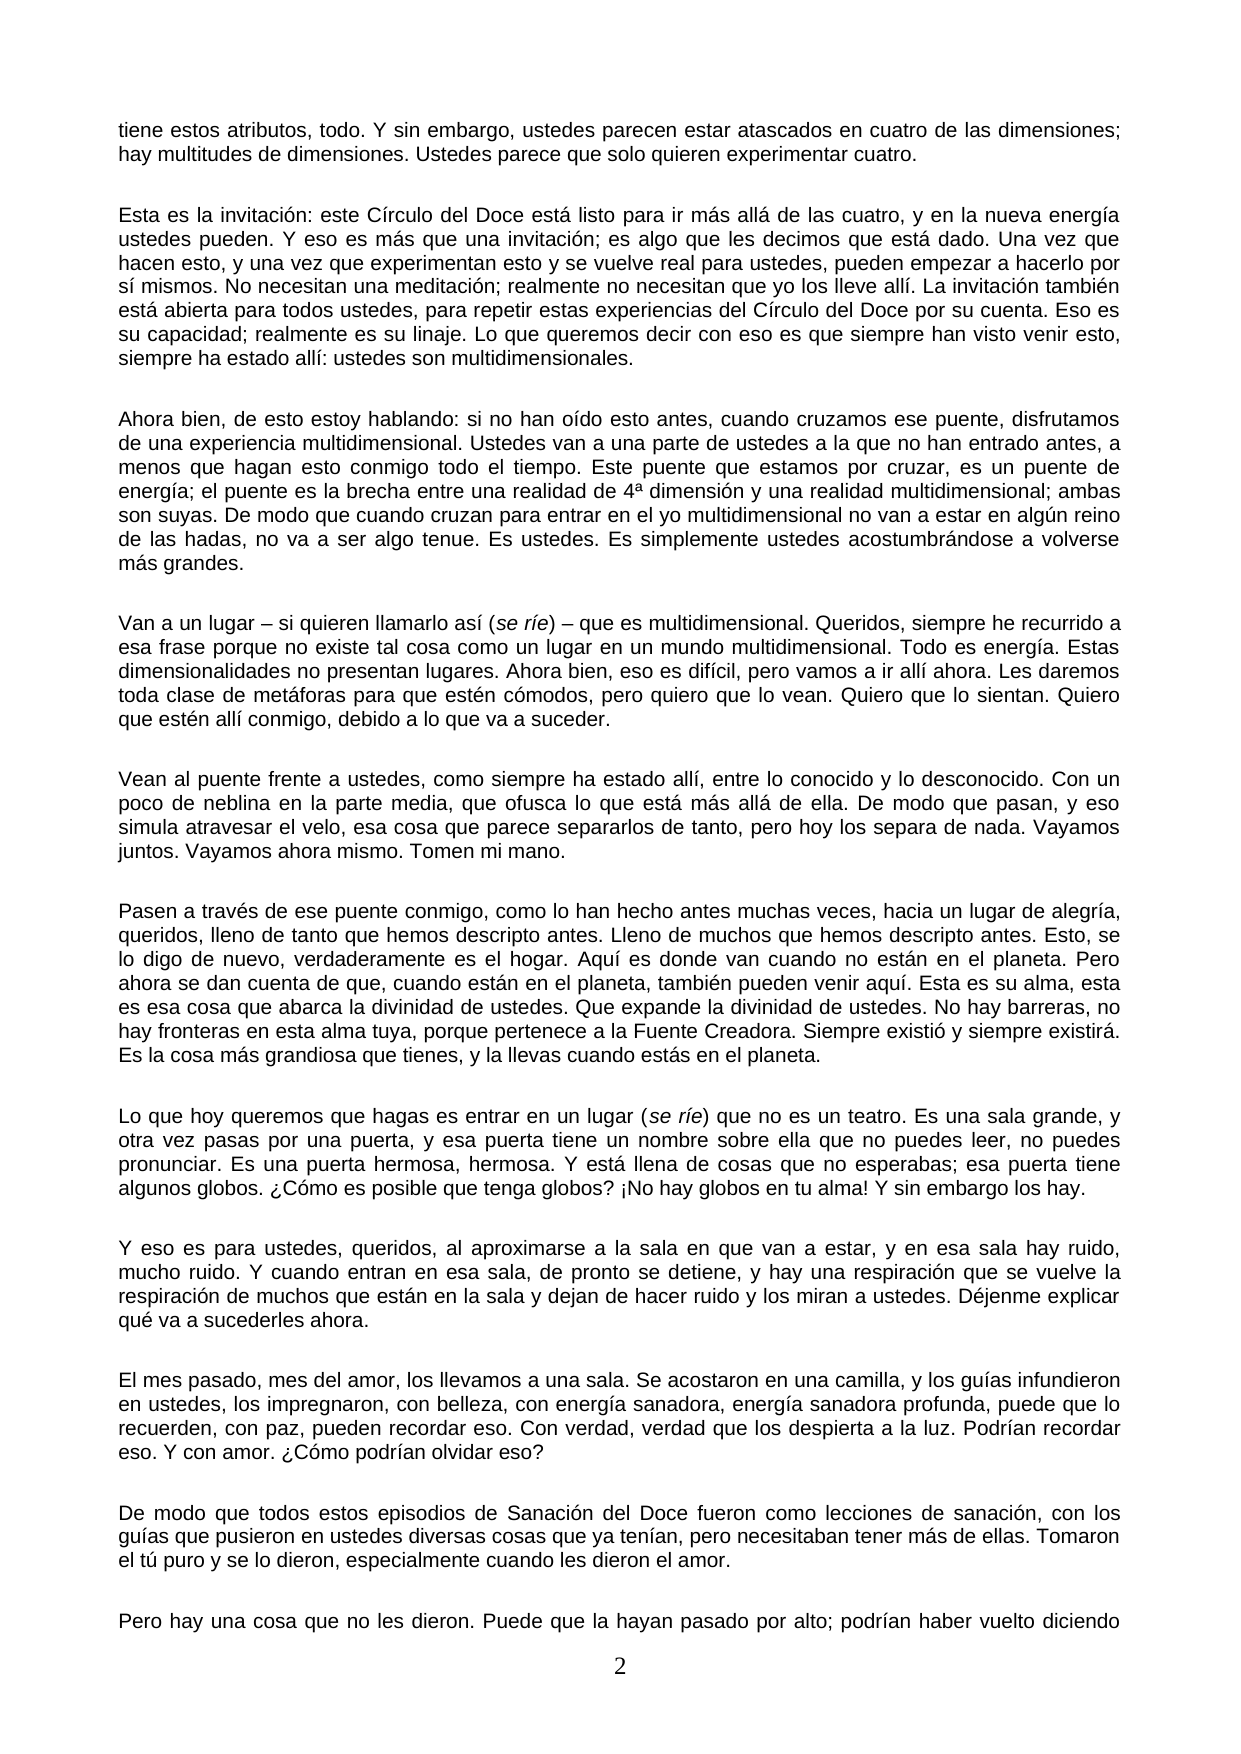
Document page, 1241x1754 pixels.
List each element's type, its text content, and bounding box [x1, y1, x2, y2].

text Ahora bien, de esto estoy hablando: si no han oído esto antes, cuando cruzamos ese puente, disfrutamos de una experiencia multidimensional. Ustedes van a una parte de ustedes a la que no han entrado antes, a menos que hagan esto conmigo todo el tiempo. Este puente que estamos por cruzar, es un puente de energía; el puente es la brecha entre una realidad de 4ª dimensión y una realidad multidimensional; ambas son suyas. De modo que cuando cruzan para entrar en el yo multidimensional no van a estar en algún reino de las hadas, no va a ser algo tenue. Es ustedes. Es simplemente ustedes acostumbrándose a volverse más grandes. [118, 383, 1122, 574]
text Pasen a través de ese puente conmigo, como lo han hecho antes muchas veces, hacia un lugar de alegría, queridos, lleno de tanto que hemos descripto antes. Lleno de muchos que hemos descripto antes. Esto, se lo digo de nuevo, verdaderamente es el hogar. Aquí es donde van cuando no están en el planeta. Pero ahora se dan cuenta de que, cuando están en el planeta, también pueden venir aquí. Esta es su alma, esta es esa cosa que abarca la divinidad de ustedes. Que expande la divinidad de ustedes. No hay barreras, no hay fronteras en esta alma tuya, porque pertenece a la Fuente Creadora. Siempre existió y siempre existirá. Es la cosa más grandiosa que tienes, y la llevas cuando estás en el planeta. [118, 875, 1122, 1067]
text Vean al puente frente a ustedes, como siempre ha estado allí, entre lo conocido y lo desconocido. Con un poco de neblina en la parte media, que ofusca lo que está más allá de ella. De modo que pasan, y eso simula atravesar el velo, esa cosa que parece separarlos de tanto, pero hoy los separa de nada. Vayamos juntos. Vayamos ahora mismo. Tomen mi mano. [118, 743, 1122, 863]
text De modo que todos estos episodios de Sanación del Doce fueron como lecciones de sanación, con los guías que pusieron en ustedes diversas cosas que ya tenían, pero necesitaban tener más de ellas. Tomaron el tú puro y se lo dieron, especialmente cuando les dieron el amor. [118, 1476, 1122, 1572]
text Lo que hoy queremos que hagas es entrar en un lugar (se ríe) que no es un teatro. Es una sala grande, y otra vez pasas por una puerta, y esa puerta tiene un nombre sobre ella que no puedes leer, no puedes pronunciar. Es una puerta hermosa, hermosa. Y está llena de cosas que no esperabas; esa puerta tiene algunos globos. ¿Cómo es posible que tenga globos? ¡No hay globos en tu alma! Y sin embargo los hay. [118, 1079, 1122, 1199]
text Esta es la invitación: este Círculo del Doce está listo para ir más allá de las cuatro, y en la nueva energía ustedes pueden. Y eso es más que una invitación; es algo que les decimos que está dado. Una vez que hacen esto, y una vez que experimentan esto y se vuelve real para ustedes, pueden empezar a hacerlo por sí mismos. No necesitan una meditación; realmente no necesitan que yo los lleve allí. La invitación también está abierta para todos ustedes, para repetir estas experiencias del Círculo del Doce por su cuenta. Eso es su capacidad; realmente es su linaje. Lo que queremos decir con eso es que siempre han visto venir esto, siempre ha estado allí: ustedes son multidimensionales. [118, 178, 1122, 370]
text Van a un lugar – si quieren llamarlo así (se ríe) – que es multidimensional. Queridos, siempre he recurrido a esa frase porque no existe tal cosa como un lugar en un mundo multidimensional. Todo es energía. Estas dimensionalidades no presentan lugares. Ahora bien, eso es difícil, pero vamos a ir allí ahora. Les daremos toda clase de metáforas para que estén cómodos, pero quiero que lo vean. Quiero que lo sientan. Quiero que estén allí conmigo, debido a lo que va a suceder. [118, 587, 1122, 731]
text Y eso es para ustedes, queridos, al aproximarse a la sala en que van a estar, y en esa sala hay ruido, mucho ruido. Y cuando entran en esa sala, de pronto se detiene, y hay una respiración que se vuelve la respiración de muchos que están en la sala y dejan de hacer ruido y los miran a ustedes. Déjenme explicar qué va a sucederles ahora. [118, 1212, 1122, 1332]
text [118, 1585, 1122, 1633]
text El mes pasado, mes del amor, los llevamos a una sala. Se acostaron en una camilla, y los guías infundieron en ustedes, los impregnaron, con belleza, con energía sanadora, energía sanadora profunda, puede que lo recuerden, con paz, pueden recordar eso. Con verdad, verdad que los despierta a la luz. Podrían recordar eso. Y con amor. ¿Cómo podrían olvidar eso? [118, 1344, 1122, 1464]
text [118, 118, 1122, 166]
